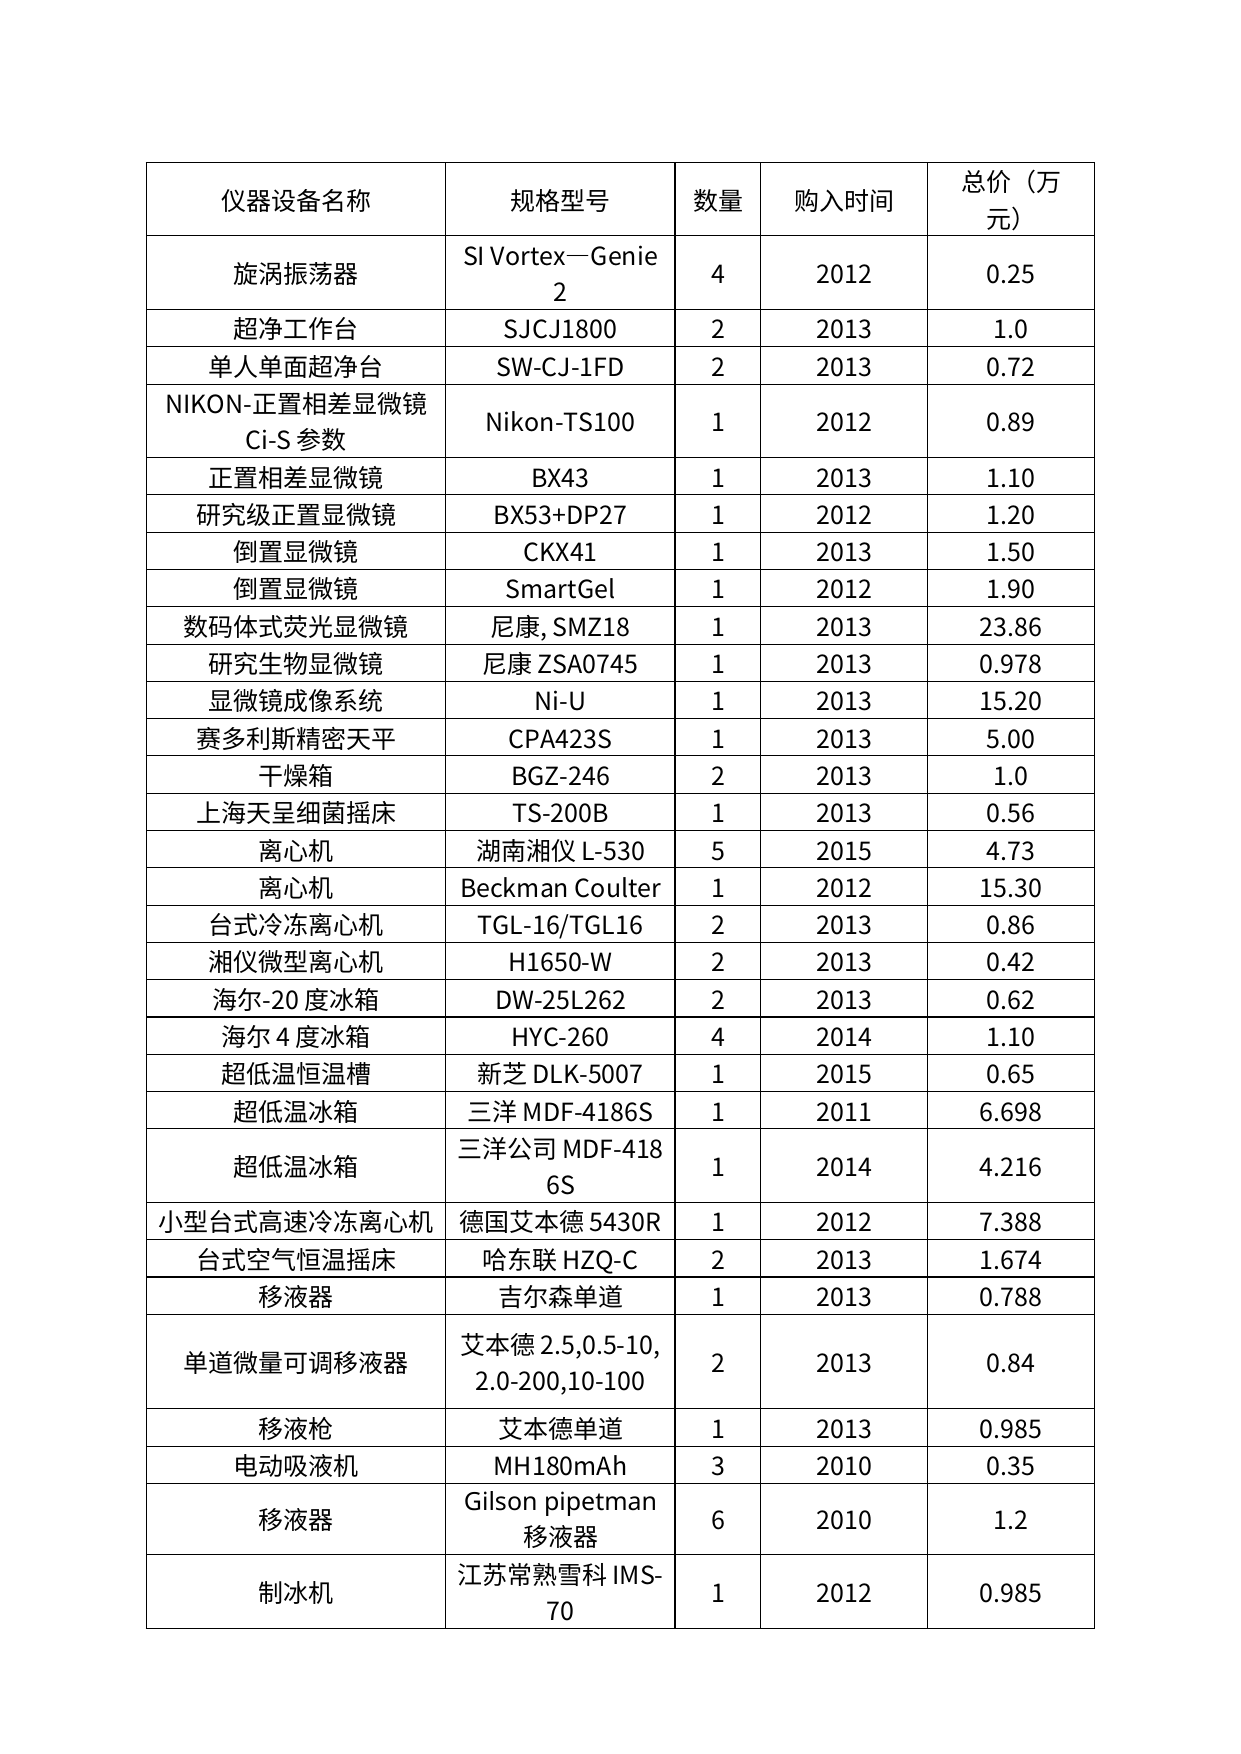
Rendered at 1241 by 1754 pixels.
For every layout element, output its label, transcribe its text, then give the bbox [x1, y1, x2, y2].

table_cell 7.388 [928, 1203, 1094, 1239]
table_cell 1.674 [928, 1240, 1094, 1276]
table_header 总价（万元） [928, 163, 1094, 235]
table_cell 0.978 [928, 645, 1094, 681]
table_cell 15.20 [928, 682, 1094, 718]
table_cell 电动吸液机 [147, 1447, 445, 1483]
table_cell 离心机 [147, 831, 445, 867]
table_cell 1.20 [928, 495, 1094, 532]
table_cell 1 [676, 794, 760, 830]
table_cell H1650-W [446, 943, 674, 979]
table_cell SJCJ1800 [446, 310, 674, 346]
table_cell 2013 [761, 943, 927, 979]
table_cell TS-200B [446, 794, 674, 830]
table_cell 2013 [761, 1240, 927, 1276]
table_cell 2012 [761, 1203, 927, 1239]
table_cell 移液器 [147, 1484, 445, 1554]
table_cell 5 [676, 831, 760, 867]
table_cell 研究级正置显微镜 [147, 495, 445, 532]
table_cell 台式空气恒温摇床 [147, 1240, 445, 1276]
table_cell 23.86 [928, 607, 1094, 643]
table_cell 旋涡振荡器 [147, 236, 445, 309]
table_cell 0.788 [928, 1278, 1094, 1314]
table_cell 2 [676, 1240, 760, 1276]
table_cell 三洋MDF-4186S [446, 1092, 674, 1128]
table_cell 1.50 [928, 533, 1094, 569]
table_cell MH180mAh [446, 1447, 674, 1483]
table_cell 2 [676, 980, 760, 1016]
table_cell 小型台式高速冷冻离心机 [147, 1203, 445, 1239]
table_cell 艾本德2.5,0.5-10,2.0-200,10-100 [446, 1315, 674, 1408]
table_cell CKX41 [446, 533, 674, 569]
table_cell 超低温冰箱 [147, 1092, 445, 1128]
table_cell 台式冷冻离心机 [147, 906, 445, 942]
table_cell 2012 [761, 495, 927, 532]
table_cell 15.30 [928, 868, 1094, 904]
table_header 数量 [676, 163, 760, 235]
table_cell 1 [676, 1203, 760, 1239]
table_cell 2 [676, 310, 760, 346]
table_cell 1.90 [928, 570, 1094, 606]
table_cell 1.10 [928, 458, 1094, 494]
table_header 购入时间 [761, 163, 927, 235]
table_cell 1.10 [928, 1018, 1094, 1054]
table_cell 1 [676, 1092, 760, 1128]
table_cell 2012 [761, 868, 927, 904]
table_cell BX53+DP27 [446, 495, 674, 532]
table_cell 2013 [761, 719, 927, 755]
table_cell 1 [676, 719, 760, 755]
table_cell 1 [676, 1278, 760, 1314]
table_cell 2015 [761, 831, 927, 867]
table_cell 0.985 [928, 1555, 1094, 1628]
table_cell 2 [676, 347, 760, 383]
table_cell 2 [676, 906, 760, 942]
table_cell Ni-U [446, 682, 674, 718]
table_cell 2 [676, 943, 760, 979]
table_cell 0.84 [928, 1315, 1094, 1408]
table_cell 2015 [761, 1055, 927, 1091]
table_cell 2013 [761, 347, 927, 383]
table_cell 单道微量可调移液器 [147, 1315, 445, 1408]
table_cell Nikon-TS100 [446, 385, 674, 457]
table_cell 0.86 [928, 906, 1094, 942]
table_cell 2014 [761, 1129, 927, 1202]
table_header 规格型号 [446, 163, 674, 235]
table_cell 4 [676, 1018, 760, 1054]
table_cell 2013 [761, 1409, 927, 1446]
table_cell 制冰机 [147, 1555, 445, 1628]
table_cell 0.42 [928, 943, 1094, 979]
table_cell 0.56 [928, 794, 1094, 830]
table_cell Gilson pipetman移液器 [446, 1484, 674, 1554]
table_cell 艾本德单道 [446, 1409, 674, 1446]
table_cell 倒置显微镜 [147, 533, 445, 569]
table_cell 5.00 [928, 719, 1094, 755]
table_cell 1.0 [928, 756, 1094, 793]
table_cell 6 [676, 1484, 760, 1554]
table_cell 2013 [761, 310, 927, 346]
table_cell 吉尔森单道 [446, 1278, 674, 1314]
table_cell BX43 [446, 458, 674, 494]
table_cell 哈东联HZQ-C [446, 1240, 674, 1276]
table_cell 1 [676, 1129, 760, 1202]
table_cell 正置相差显微镜 [147, 458, 445, 494]
table_cell 2 [676, 756, 760, 793]
table_cell 2010 [761, 1447, 927, 1483]
table_cell 移液器 [147, 1278, 445, 1314]
table_cell 2012 [761, 1555, 927, 1628]
table_cell 2013 [761, 682, 927, 718]
table_cell 1 [676, 645, 760, 681]
table_cell 0.72 [928, 347, 1094, 383]
table_cell 尼康ZSA0745 [446, 645, 674, 681]
table_cell 2011 [761, 1092, 927, 1128]
table_cell 研究生物显微镜 [147, 645, 445, 681]
table_cell 2013 [761, 533, 927, 569]
table_cell 数码体式荧光显微镜 [147, 607, 445, 643]
table_cell 江苏常熟雪科IMS-70 [446, 1555, 674, 1628]
table_cell 2013 [761, 607, 927, 643]
table_cell 倒置显微镜 [147, 570, 445, 606]
table_cell 单人单面超净台 [147, 347, 445, 383]
table_cell 2012 [761, 385, 927, 457]
table_cell 2013 [761, 645, 927, 681]
table_cell 赛多利斯精密天平 [147, 719, 445, 755]
table_cell 6.698 [928, 1092, 1094, 1128]
table_cell 0.25 [928, 236, 1094, 309]
table_cell SW-CJ-1FD [446, 347, 674, 383]
table_cell Beckman Coulter [446, 868, 674, 904]
table_cell 1.0 [928, 310, 1094, 346]
table_cell SmartGel [446, 570, 674, 606]
table_cell 2010 [761, 1484, 927, 1554]
table_cell 0.89 [928, 385, 1094, 457]
table_cell 1 [676, 458, 760, 494]
table_cell 4.73 [928, 831, 1094, 867]
table_cell 2012 [761, 236, 927, 309]
table_cell 移液枪 [147, 1409, 445, 1446]
table_cell DW-25L262 [446, 980, 674, 1016]
table_cell 超低温恒温槽 [147, 1055, 445, 1091]
table_cell 2012 [761, 570, 927, 606]
table_cell 2013 [761, 756, 927, 793]
table_cell 1 [676, 495, 760, 532]
table_cell 2 [676, 1315, 760, 1408]
table_cell 湘仪微型离心机 [147, 943, 445, 979]
table_cell 尼康, SMZ18 [446, 607, 674, 643]
table_cell 2013 [761, 980, 927, 1016]
table_cell 1 [676, 1555, 760, 1628]
table_cell 1 [676, 385, 760, 457]
table_cell 新芝DLK-5007 [446, 1055, 674, 1091]
table_cell 1 [676, 570, 760, 606]
table_cell 1 [676, 1055, 760, 1091]
table_cell BGZ-246 [446, 756, 674, 793]
table_cell 4 [676, 236, 760, 309]
table_cell 干燥箱 [147, 756, 445, 793]
table_header 仪器设备名称 [147, 163, 445, 235]
table_cell NIKON-正置相差显微镜Ci-S参数 [147, 385, 445, 457]
table_cell TGL-16/TGL16 [446, 906, 674, 942]
table_cell 1 [676, 868, 760, 904]
table_cell 2013 [761, 794, 927, 830]
table_cell 离心机 [147, 868, 445, 904]
table_cell 0.62 [928, 980, 1094, 1016]
table_cell 0.985 [928, 1409, 1094, 1446]
table_cell HYC-260 [446, 1018, 674, 1054]
table_cell SI Vortex—Genie2 [446, 236, 674, 309]
table_cell 3 [676, 1447, 760, 1483]
table_cell 4.216 [928, 1129, 1094, 1202]
table_cell 2013 [761, 458, 927, 494]
table_cell CPA423S [446, 719, 674, 755]
table_cell 海尔4度冰箱 [147, 1018, 445, 1054]
table_cell 湖南湘仪L-530 [446, 831, 674, 867]
table_cell 2014 [761, 1018, 927, 1054]
table_cell 2013 [761, 1315, 927, 1408]
table_cell 2013 [761, 906, 927, 942]
table_cell 显微镜成像系统 [147, 682, 445, 718]
table_cell 1 [676, 1409, 760, 1446]
table_cell 海尔-20度冰箱 [147, 980, 445, 1016]
table_cell 0.35 [928, 1447, 1094, 1483]
table_cell 超低温冰箱 [147, 1129, 445, 1202]
table_cell 1 [676, 682, 760, 718]
table_cell 1 [676, 533, 760, 569]
table_cell 0.65 [928, 1055, 1094, 1091]
table_cell 超净工作台 [147, 310, 445, 346]
table_cell 德国艾本德5430R [446, 1203, 674, 1239]
table_cell 1 [676, 607, 760, 643]
table_cell 三洋公司MDF-4186S [446, 1129, 674, 1202]
table_cell 上海天呈细菌摇床 [147, 794, 445, 830]
table_cell 1.2 [928, 1484, 1094, 1554]
table_cell 2013 [761, 1278, 927, 1314]
